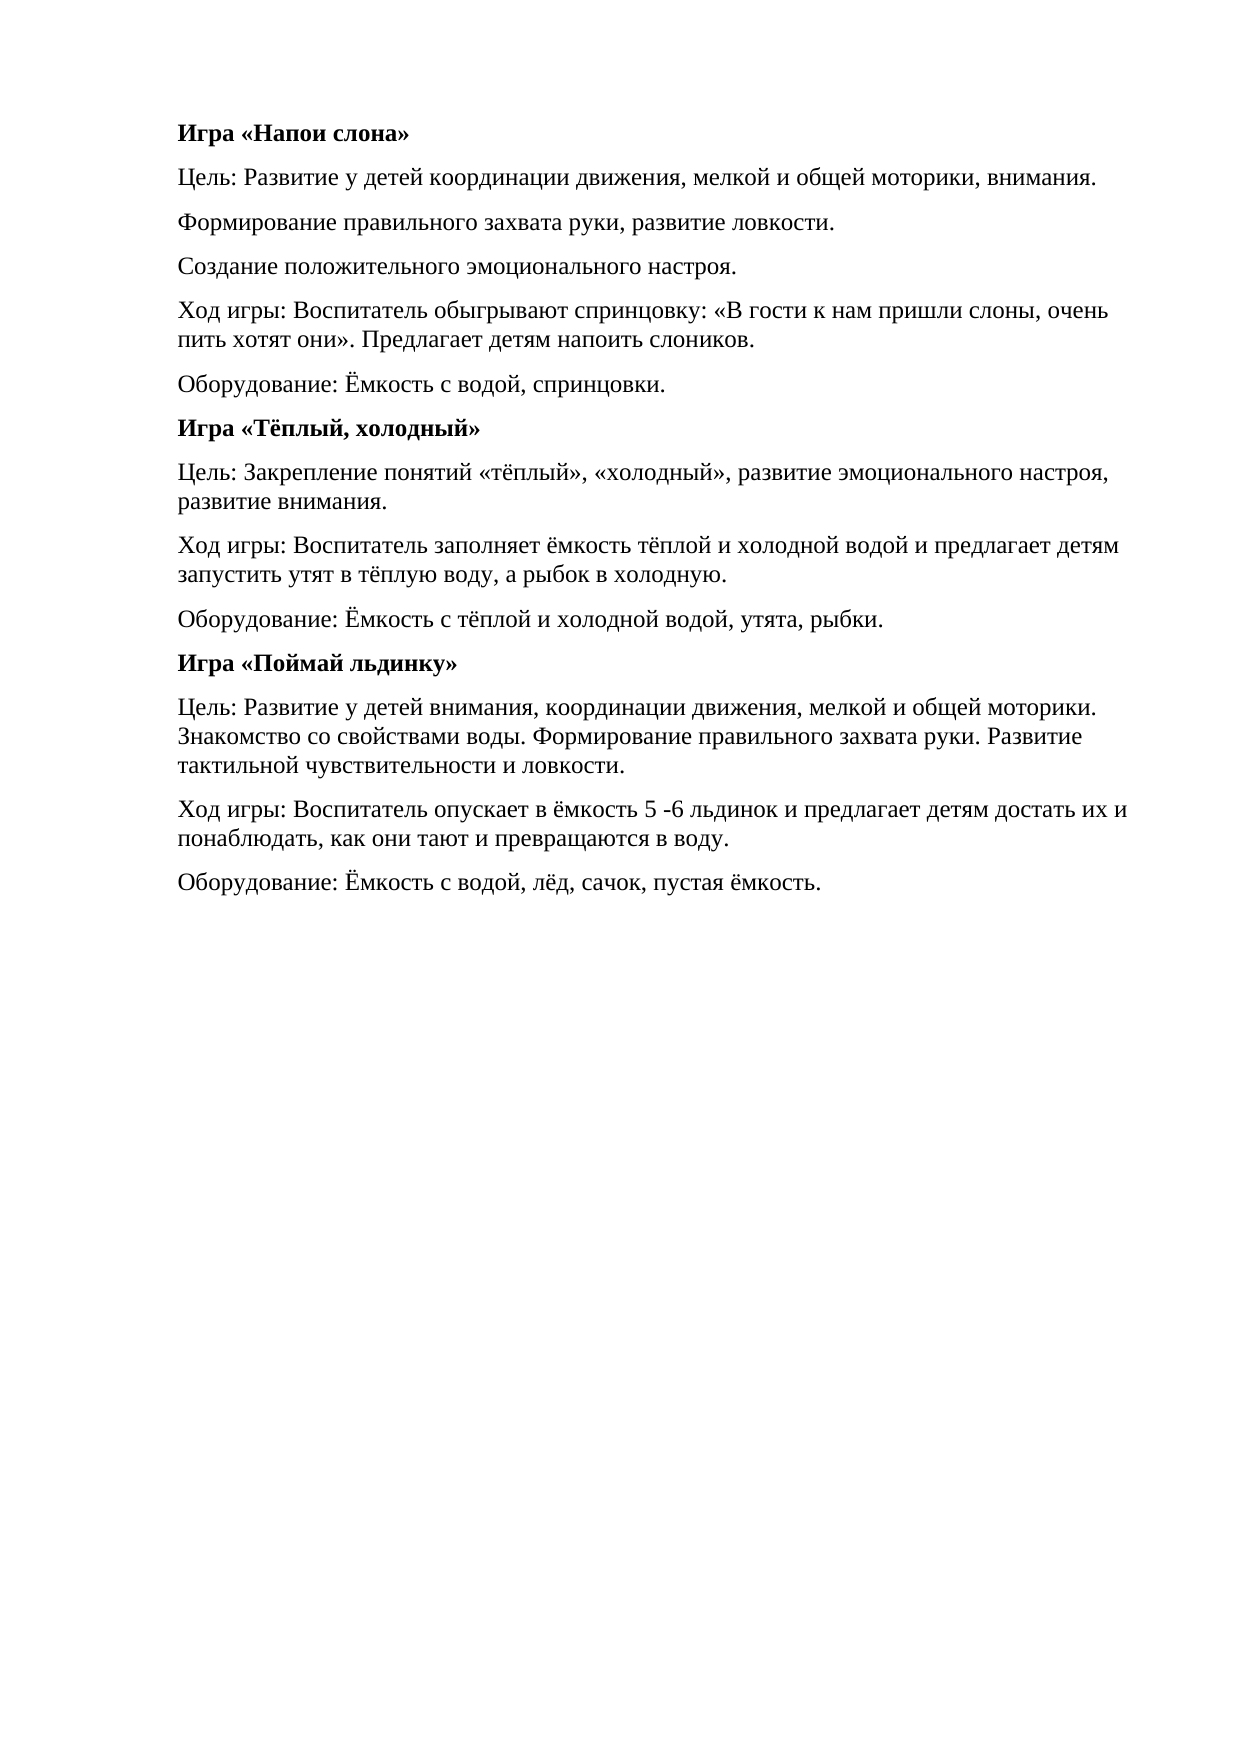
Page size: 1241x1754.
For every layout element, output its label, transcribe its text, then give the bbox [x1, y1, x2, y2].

text Создание положительного эмоционального настроя. [177, 251, 1152, 280]
text Формирование правильного захвата руки, развитие ловкости. [177, 207, 1152, 236]
text Игра «Тёплый, холодный» [177, 413, 1152, 442]
text Ход игры: Воспитатель заполняет ёмкость тёплой и холодной водой и предлагает детям запустить утят в тёплую воду, а рыбок в холодную. [177, 531, 1152, 588]
text Оборудование: Ёмкость с водой, спринцовки. [177, 369, 1152, 397]
text Игра «Напои слона» [177, 118, 1152, 147]
text Оборудование: Ёмкость с тёплой и холодной водой, утята, рыбки. [177, 604, 1152, 632]
text Цель: Закрепление понятий «тёплый», «холодный», развитие эмоционального настроя, развитие внимания. [177, 457, 1152, 515]
text Игра «Поймай льдинку» [177, 648, 1152, 677]
text Оборудование: Ёмкость с водой, лёд, сачок, пустая ёмкость. [177, 867, 1152, 896]
text Ход игры: Воспитатель обыгрывают спринцовку: «В гости к нам пришли слоны, очень пить хотят они». Предлагает детям напоить слоников. [177, 296, 1152, 353]
text Цель: Развитие у детей внимания, координации движения, мелкой и общей моторики. Знакомство со свойствами воды. Формирование правильного захвата руки. Развитие тактильной чувствительности и ловкости. [177, 692, 1152, 779]
text Цель: Развитие у детей координации движения, мелкой и общей моторики, внимания. [177, 162, 1152, 191]
text Ход игры: Воспитатель опускает в ёмкость 5 -6 льдинок и предлагает детям достать их и понаблюдать, как они тают и превращаются в воду. [177, 794, 1152, 852]
